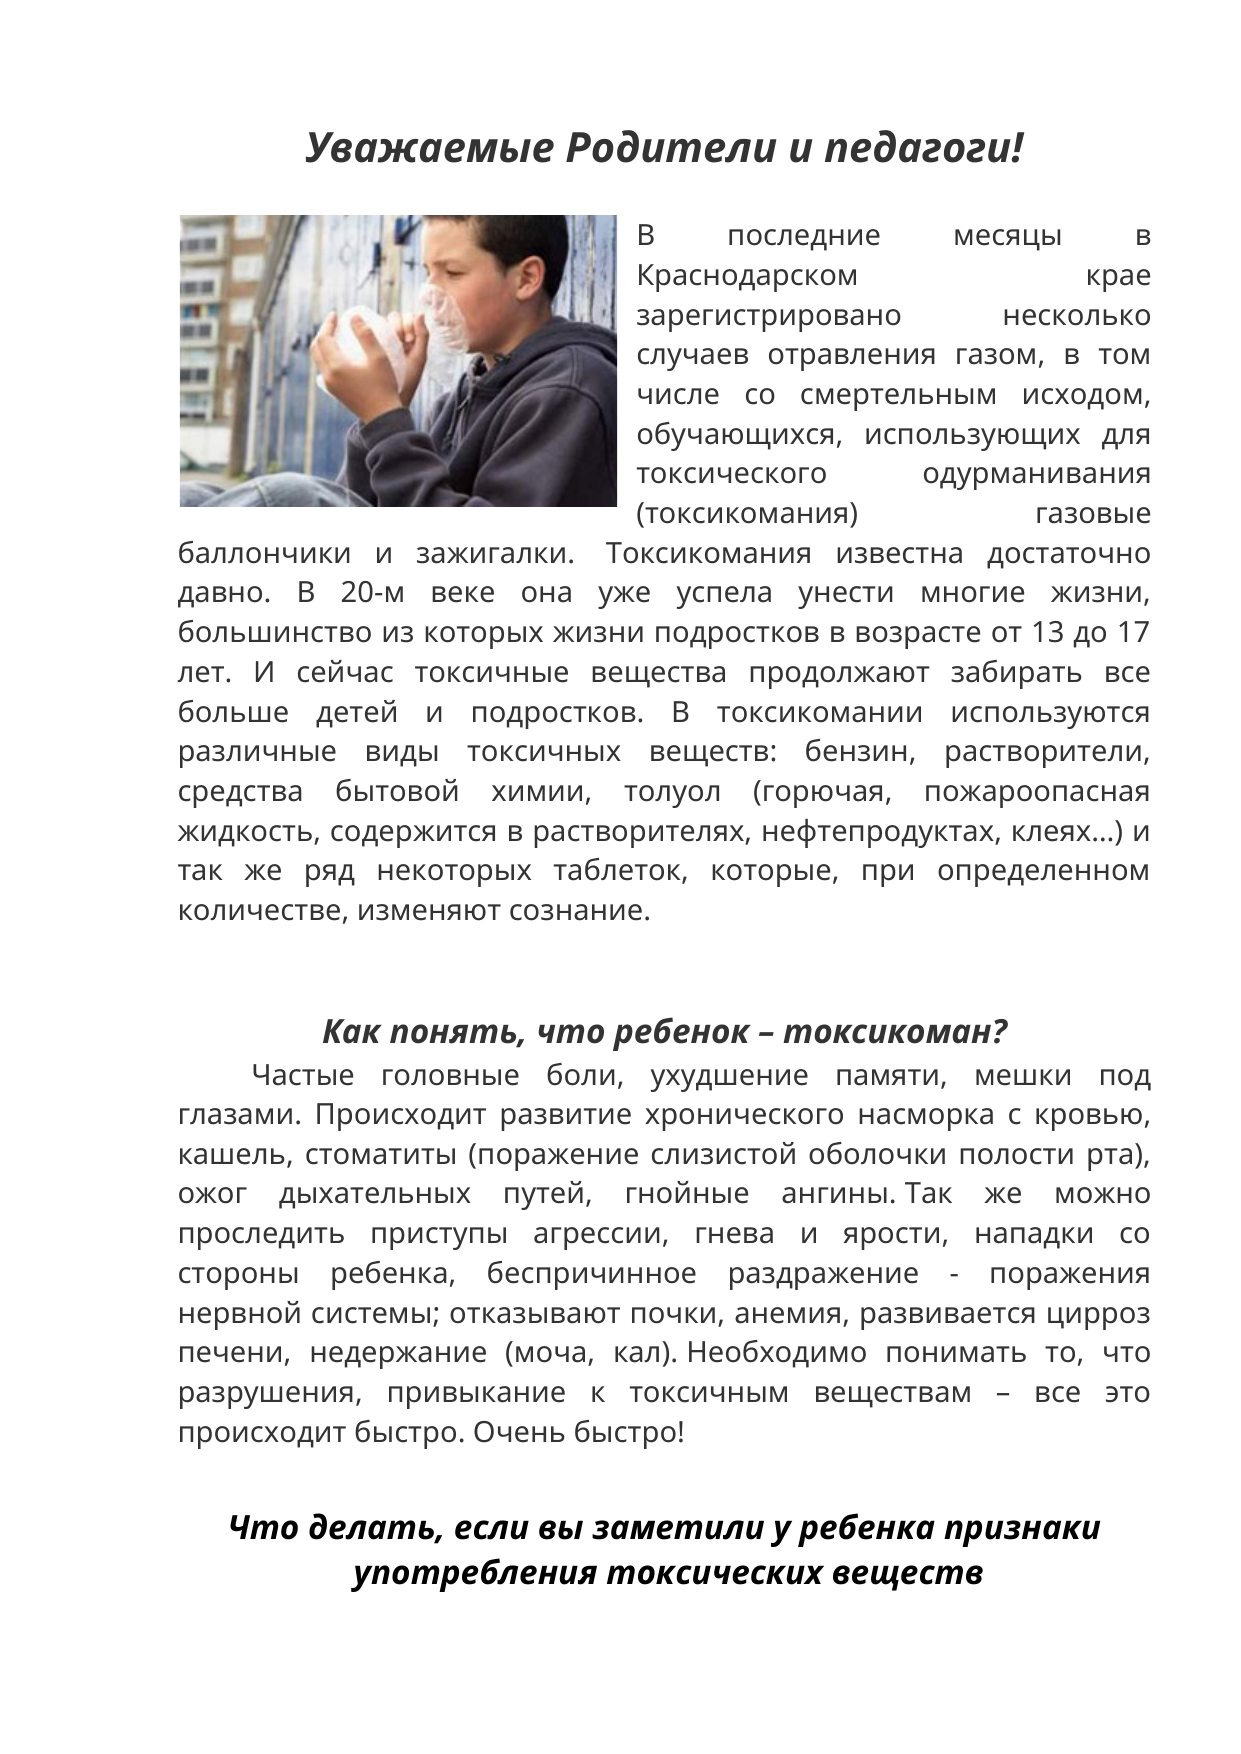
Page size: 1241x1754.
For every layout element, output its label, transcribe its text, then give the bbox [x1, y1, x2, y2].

text Уважаемые Родители и педагоги! [177, 118, 1152, 175]
text употребления токсических веществ [177, 1549, 1152, 1594]
text В последние месяцы в Краснодарском крае зарегистрировано несколько случаев отравления газом, в том числе со смертельным исходом, обучающихся, использующих для токсического одурманивания (токсикомания) газовые баллончики и зажигалки. Токсикомания известна достаточно давно. В 20-м веке она уже успела унести многие жизни, большинство из которых жизни подростков в возрасте от 13 до 17 лет. И сейчас токсичные вещества продолжают забирать все больше детей и подростков. В токсикомании используются различные виды токсичных веществ: бензин, растворители, средства бытовой химии, толуол (горючая, пожароопасная жидкость, содержится в растворителях, нефтепродуктах, клеях…) и так же ряд некоторых таблеток, которые, при определенном количестве, изменяют сознание. [177, 214, 1152, 929]
text Как понять, что ребенок – токсикоман? [177, 1008, 1152, 1054]
text Частые головные боли, ухудшение памяти, мешки под глазами. Происходит развитие хронического насморка с кровью, кашель, стоматиты (поражение слизистой оболочки полости рта), ожог дыхательных путей, гнойные ангины. Так же можно проследить приступы агрессии, гнева и ярости, нападки со стороны ребенка, беспричинное раздражение - поражения нервной системы; отказывают почки, анемия, развивается цирроз печени, недержание (моча, кал). Необходимо понимать то, что разрушения, привыкание к токсичным веществам – все это происходит быстро. Очень быстро! [177, 1054, 1152, 1451]
text Что делать, если вы заметили у ребенка признаки [177, 1504, 1152, 1549]
